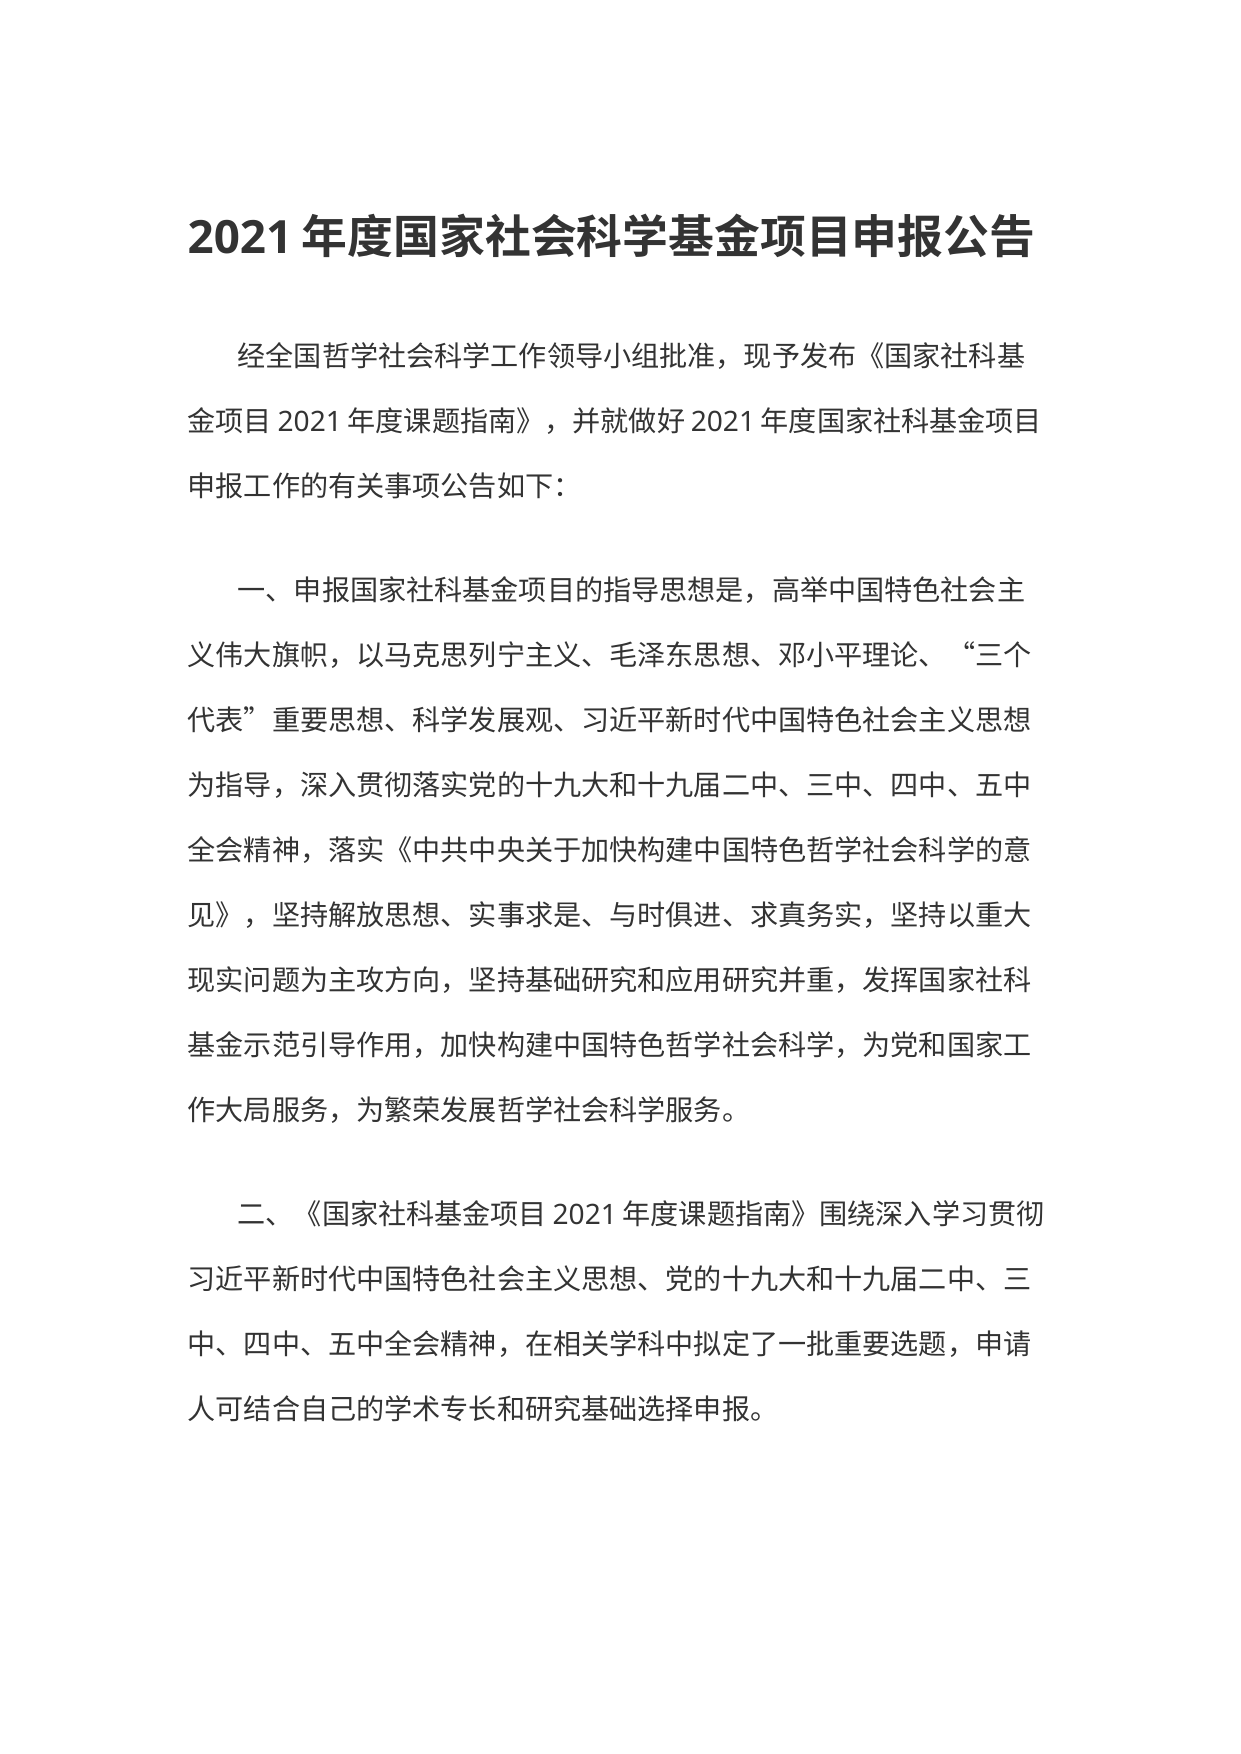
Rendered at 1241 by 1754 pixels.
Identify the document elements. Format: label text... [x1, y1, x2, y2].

text 2021年度国家社会科学基金项目申报公告 [187, 185, 1053, 283]
text 一、申报国家社科基金项目的指导思想是，高举中国特色社会主义伟大旗帜，以马克思列宁主义、毛泽东思想、邓小平理论、“三个代表”重要思想、科学发展观、习近平新时代中国特色社会主义思想为指导，深入贯彻落实党的十九大和十九届二中、三中、四中、五中全会精神，落实《中共中央关于加快构建中国特色哲学社会科学的意见》，坚持解放思想、实事求是、与时俱进、求真务实，坚持以重大现实问题为主攻方向，坚持基础研究和应用研究并重，发挥国家社科基金示范引导作用，加快构建中国特色哲学社会科学，为党和国家工作大局服务，为繁荣发展哲学社会科学服务。 [187, 556, 1053, 1141]
text 经全国哲学社会科学工作领导小组批准，现予发布《国家社科基金项目2021年度课题指南》，并就做好2021年度国家社科基金项目申报工作的有关事项公告如下： [187, 322, 1053, 517]
text 二、《国家社科基金项目2021年度课题指南》围绕深入学习贯彻习近平新时代中国特色社会主义思想、党的十九大和十九届二中、三中、四中、五中全会精神，在相关学科中拟定了一批重要选题，申请人可结合自己的学术专长和研究基础选择申报。 [187, 1180, 1053, 1440]
